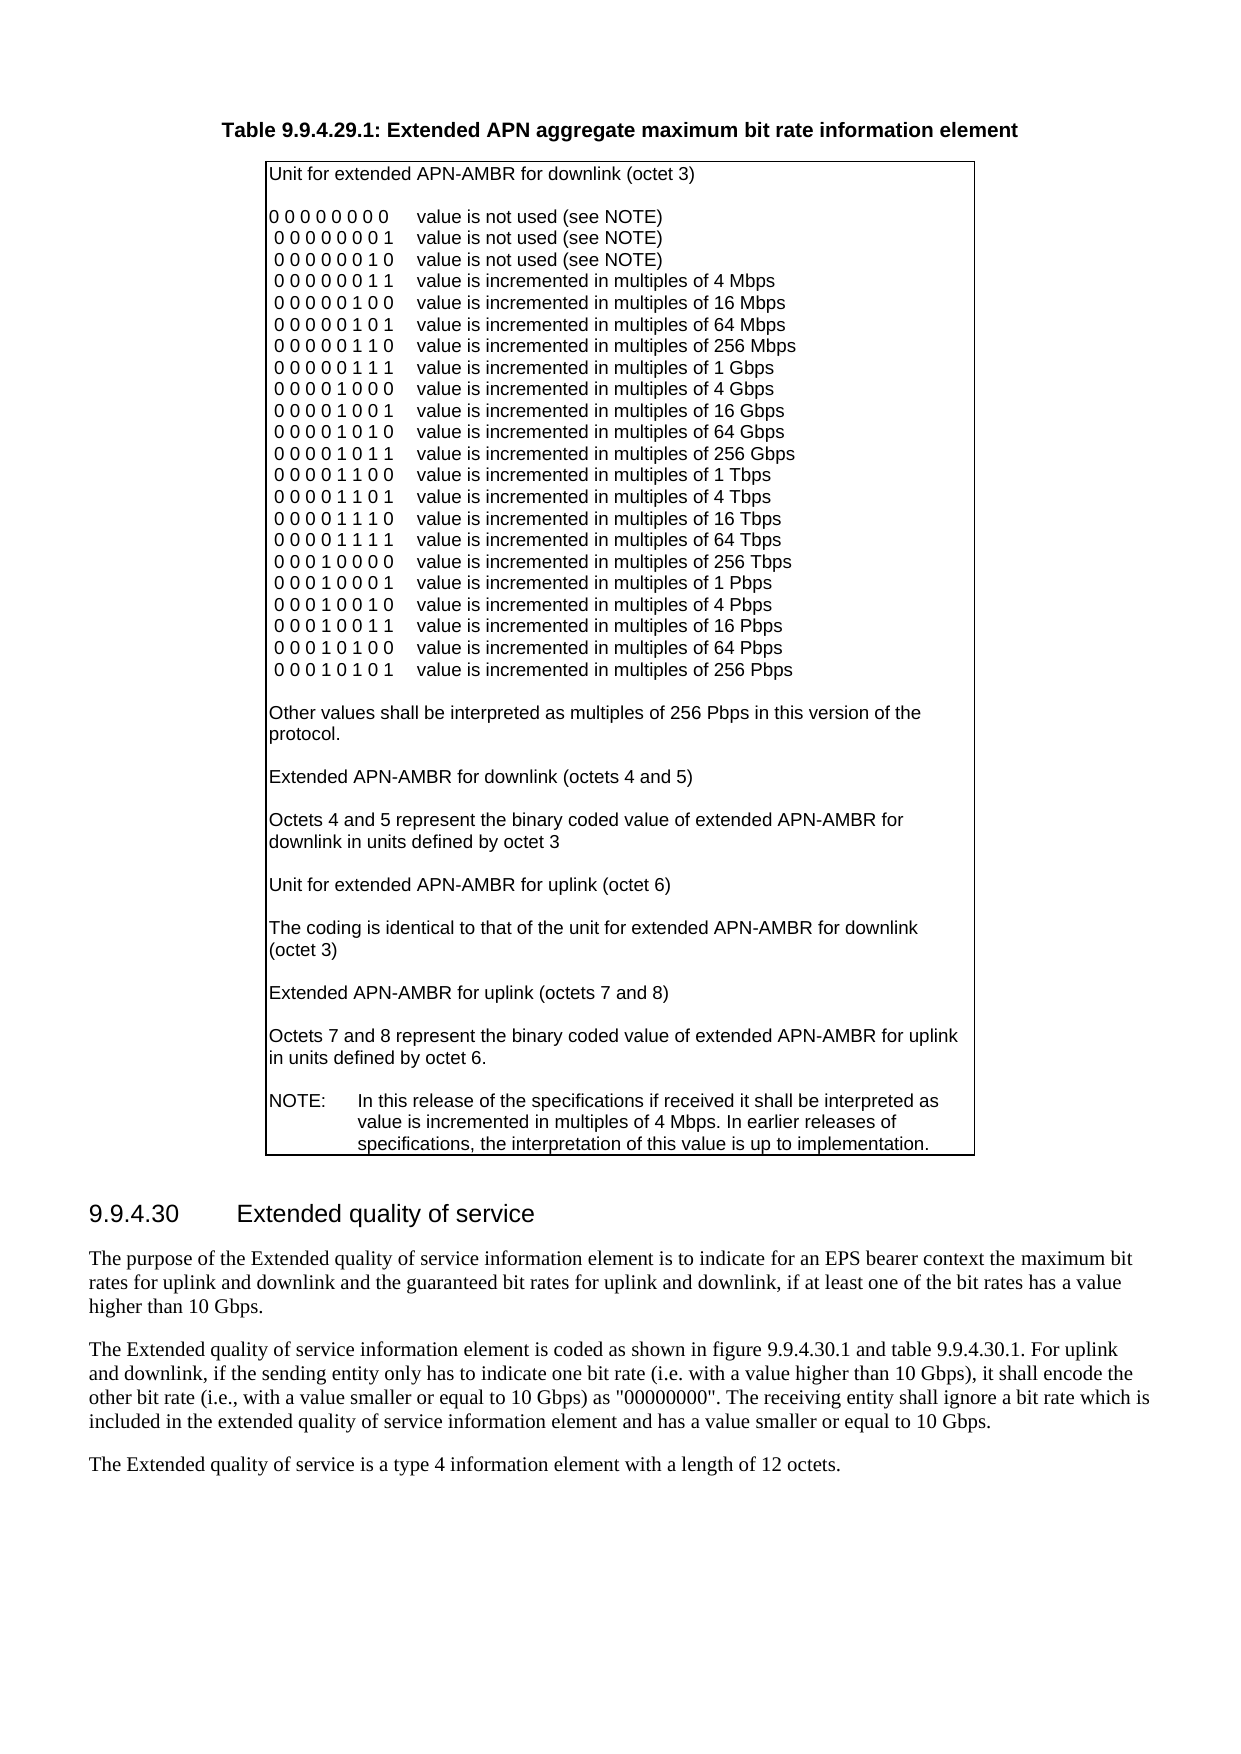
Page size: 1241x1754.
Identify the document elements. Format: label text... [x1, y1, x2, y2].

text The Extended quality of service is a type 4 information element with a length of 12 octets. [89, 1452, 1152, 1476]
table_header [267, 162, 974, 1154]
subtitle 9.9.4.30 Extended quality of service [89, 1199, 1152, 1227]
text The Extended quality of service information element is coded as shown in figure 9.9.4.30.1 and table 9.9.4.30.1. For uplink and downlink, if the sending entity only has to indicate one bit rate (i.e. with a value higher than 10 Gbps), it shall encode the other bit rate (i.e., with a value smaller or equal to 10 Gbps) as "00000000". The receiving entity shall ignore a bit rate which is included in the extended quality of service information element and has a value smaller or equal to 10 Gbps. [89, 1337, 1152, 1433]
text Table 9.9.4.29.1: Extended APN aggregate maximum bit rate information element [89, 118, 1152, 142]
text The purpose of the Extended quality of service information element is to indicate for an EPS bearer context the maximum bit rates for uplink and downlink and the guaranteed bit rates for uplink and downlink, if at least one of the bit rates has a value higher than 10 Gbps. [89, 1246, 1152, 1318]
